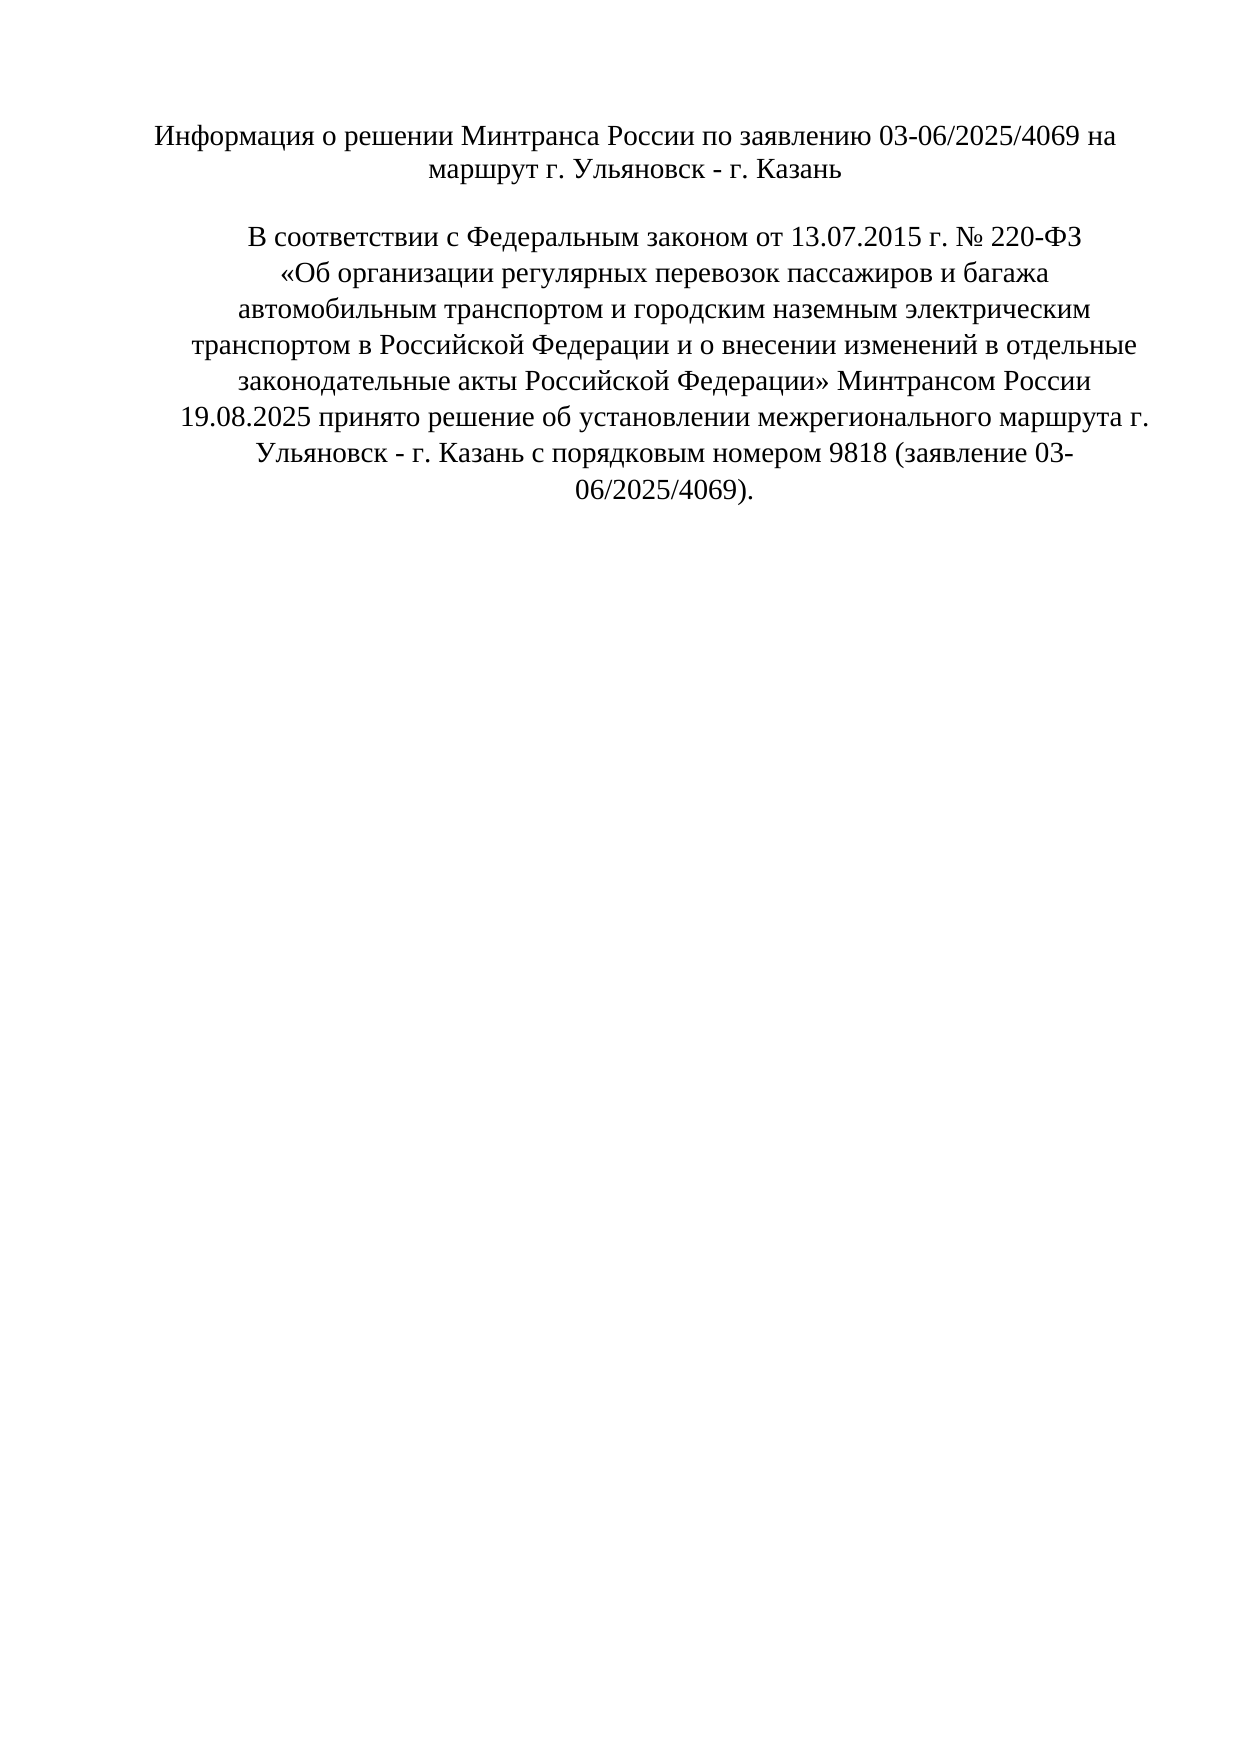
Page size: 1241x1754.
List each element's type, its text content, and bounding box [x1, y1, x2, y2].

text Информация о решении Минтранса России по заявлению 03-06/2025/4069 на маршрут г. Ульяновск - г. Казань [118, 118, 1152, 185]
text В соответствии с Федеральным законом от 13.07.2015 г. № 220-ФЗ «Об организации регулярных перевозок пассажиров и багажа автомобильным транспортом и городским наземным электрическим транспортом в Российской Федерации и о внесении изменений в отдельные законодательные акты Российской Федерации» Минтрансом России 19.08.2025 принято решение об установлении межрегионального маршрута г. Ульяновск - г. Казань с порядковым номером 9818 (заявление 03-06/2025/4069). [177, 219, 1152, 505]
